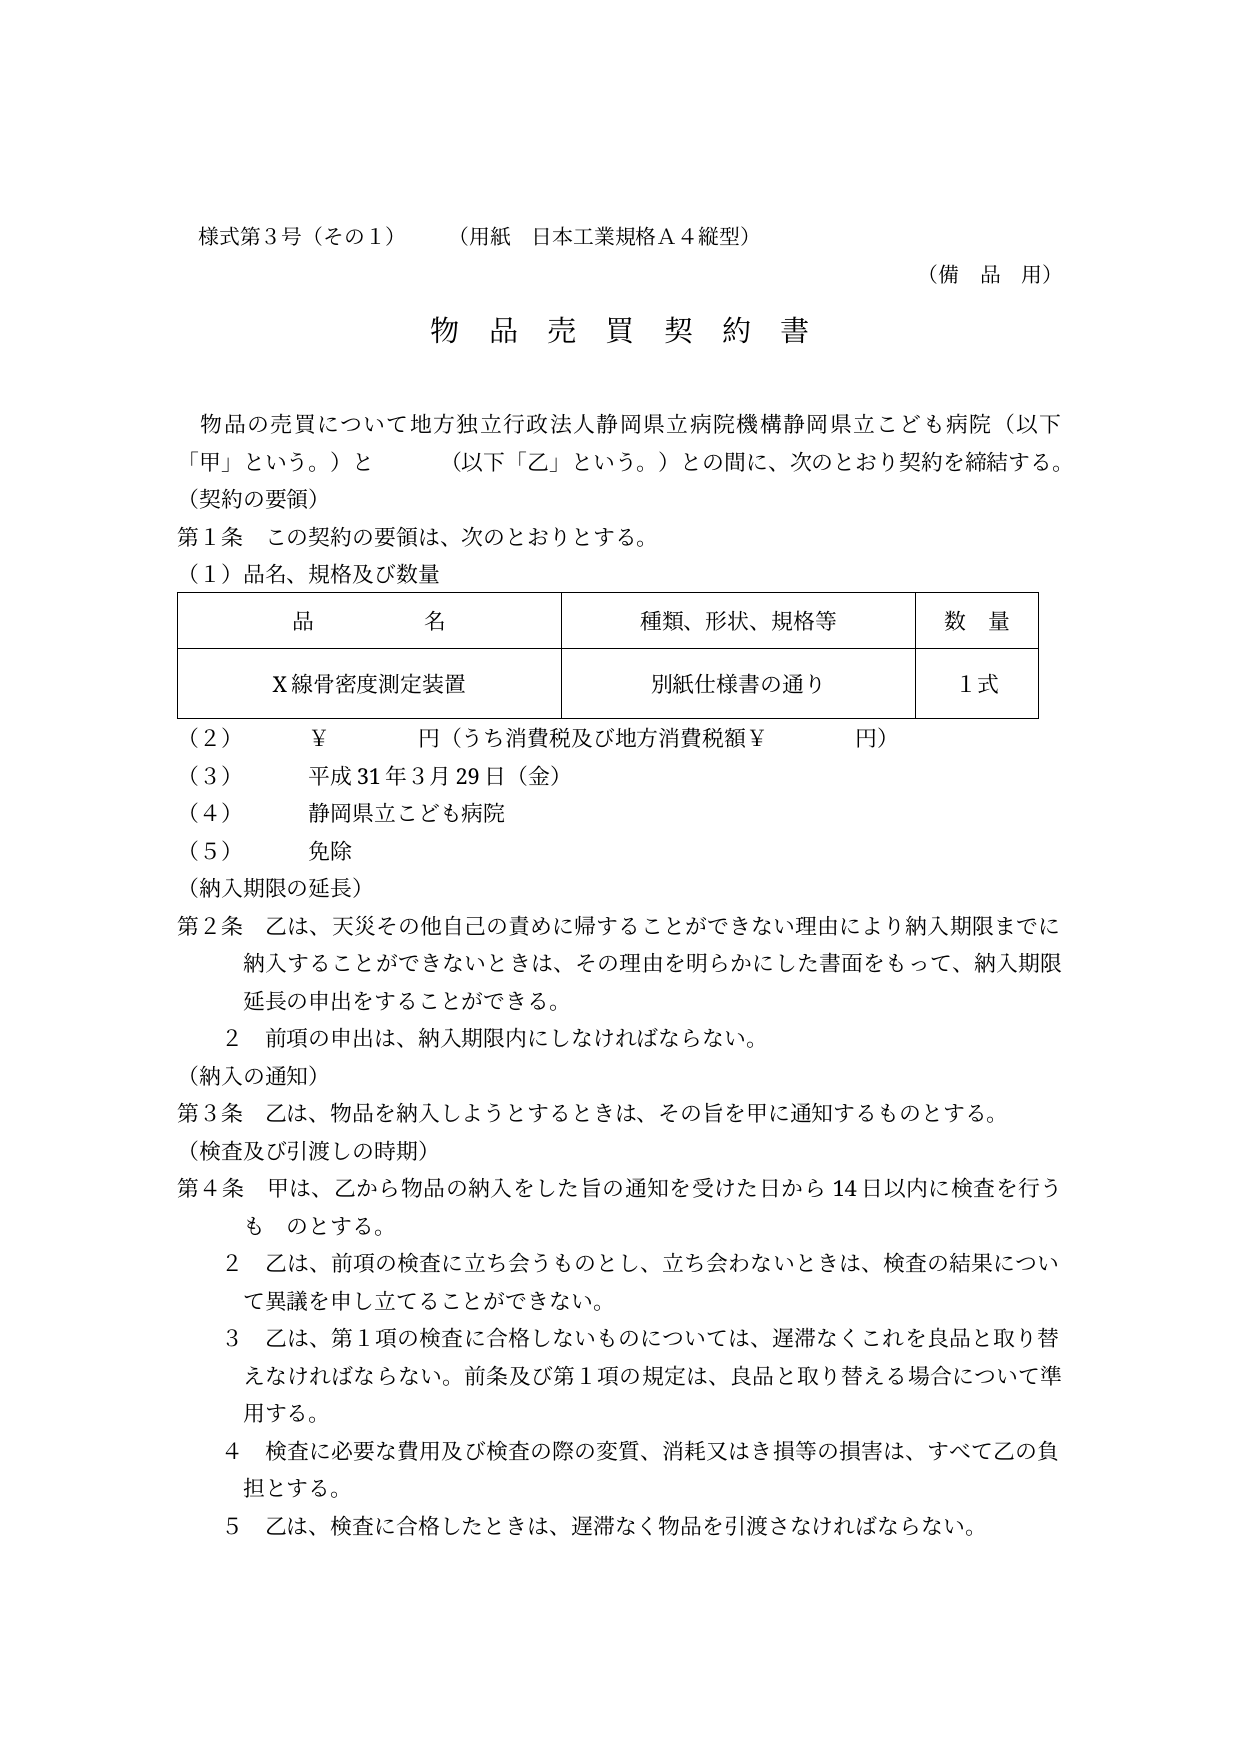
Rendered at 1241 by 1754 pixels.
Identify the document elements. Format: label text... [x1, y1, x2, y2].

text （納入期限の延長） [177, 868, 1063, 906]
text （４） 静岡県立こども病院 [177, 793, 1063, 831]
text （３） 平成31年３月29日（金） [177, 756, 1063, 793]
text （契約の要領） [177, 479, 1063, 517]
text （備 品 用） [177, 254, 1063, 292]
table_header 品 名 [178, 593, 561, 648]
text （２） ￥ 円（うち消費税及び地方消費税額￥ 円） [177, 718, 1063, 756]
table_cell 別紙仕様書の通り [562, 649, 915, 717]
text ５ 乙は、検査に合格したときは、遅滞なく物品を引渡さなければならない。 [177, 1506, 1063, 1543]
text （５） 免除 [177, 831, 1063, 868]
text ２ 乙は、前項の検査に立ち会うものとし、立ち会わないときは、検査の結果について異議を申し立てることができない。 [221, 1243, 1063, 1318]
text 第１条 この契約の要領は、次のとおりとする。 [177, 517, 1063, 554]
text ３ 乙は、第１項の検査に合格しないものについては、遅滞なくこれを良品と取り替えなければならない。前条及び第１項の規定は、良品と取り替える場合について準用する。 [221, 1318, 1063, 1431]
text 第３条 乙は、物品を納入しようとするときは、その旨を甲に通知するものとする。 [177, 1093, 1063, 1131]
table_header 種類、形状、規格等 [562, 593, 915, 648]
text （検査及び引渡しの時期） [177, 1131, 1063, 1168]
table_cell X線骨密度測定装置 [178, 649, 561, 717]
table_cell １式 [916, 649, 1038, 717]
text 様式第３号（その１） （用紙 日本工業規格Ａ４縦型） [177, 217, 1063, 254]
table_header 数 量 [916, 593, 1038, 648]
text 物 品 売 買 契 約 書 [177, 292, 1063, 367]
text 第２条 乙は、天災その他自己の責めに帰することができない理由により納入期限までに納入することができないときは、その理由を明らかにした書面をもって、納入期限延長の申出をすることができる。 [177, 906, 1063, 1018]
text ２ 前項の申出は、納入期限内にしなければならない。 [177, 1018, 1063, 1056]
text （納入の通知） [177, 1056, 1063, 1093]
text ４ 検査に必要な費用及び検査の際の変質、消耗又はき損等の損害は、すべて乙の負担とする。 [221, 1431, 1063, 1506]
text （１）品名、規格及び数量 [177, 554, 1063, 592]
text 物品の売買について地方独立行政法人静岡県立病院機構静岡県立こども病院（以下「甲」という。）と （以下「乙」という。）との間に、次のとおり契約を締結する。 [177, 404, 1063, 479]
text 第４条 甲は、乙から物品の納入をした旨の通知を受けた日から14日以内に検査を行うも のとする。 [177, 1168, 1063, 1243]
